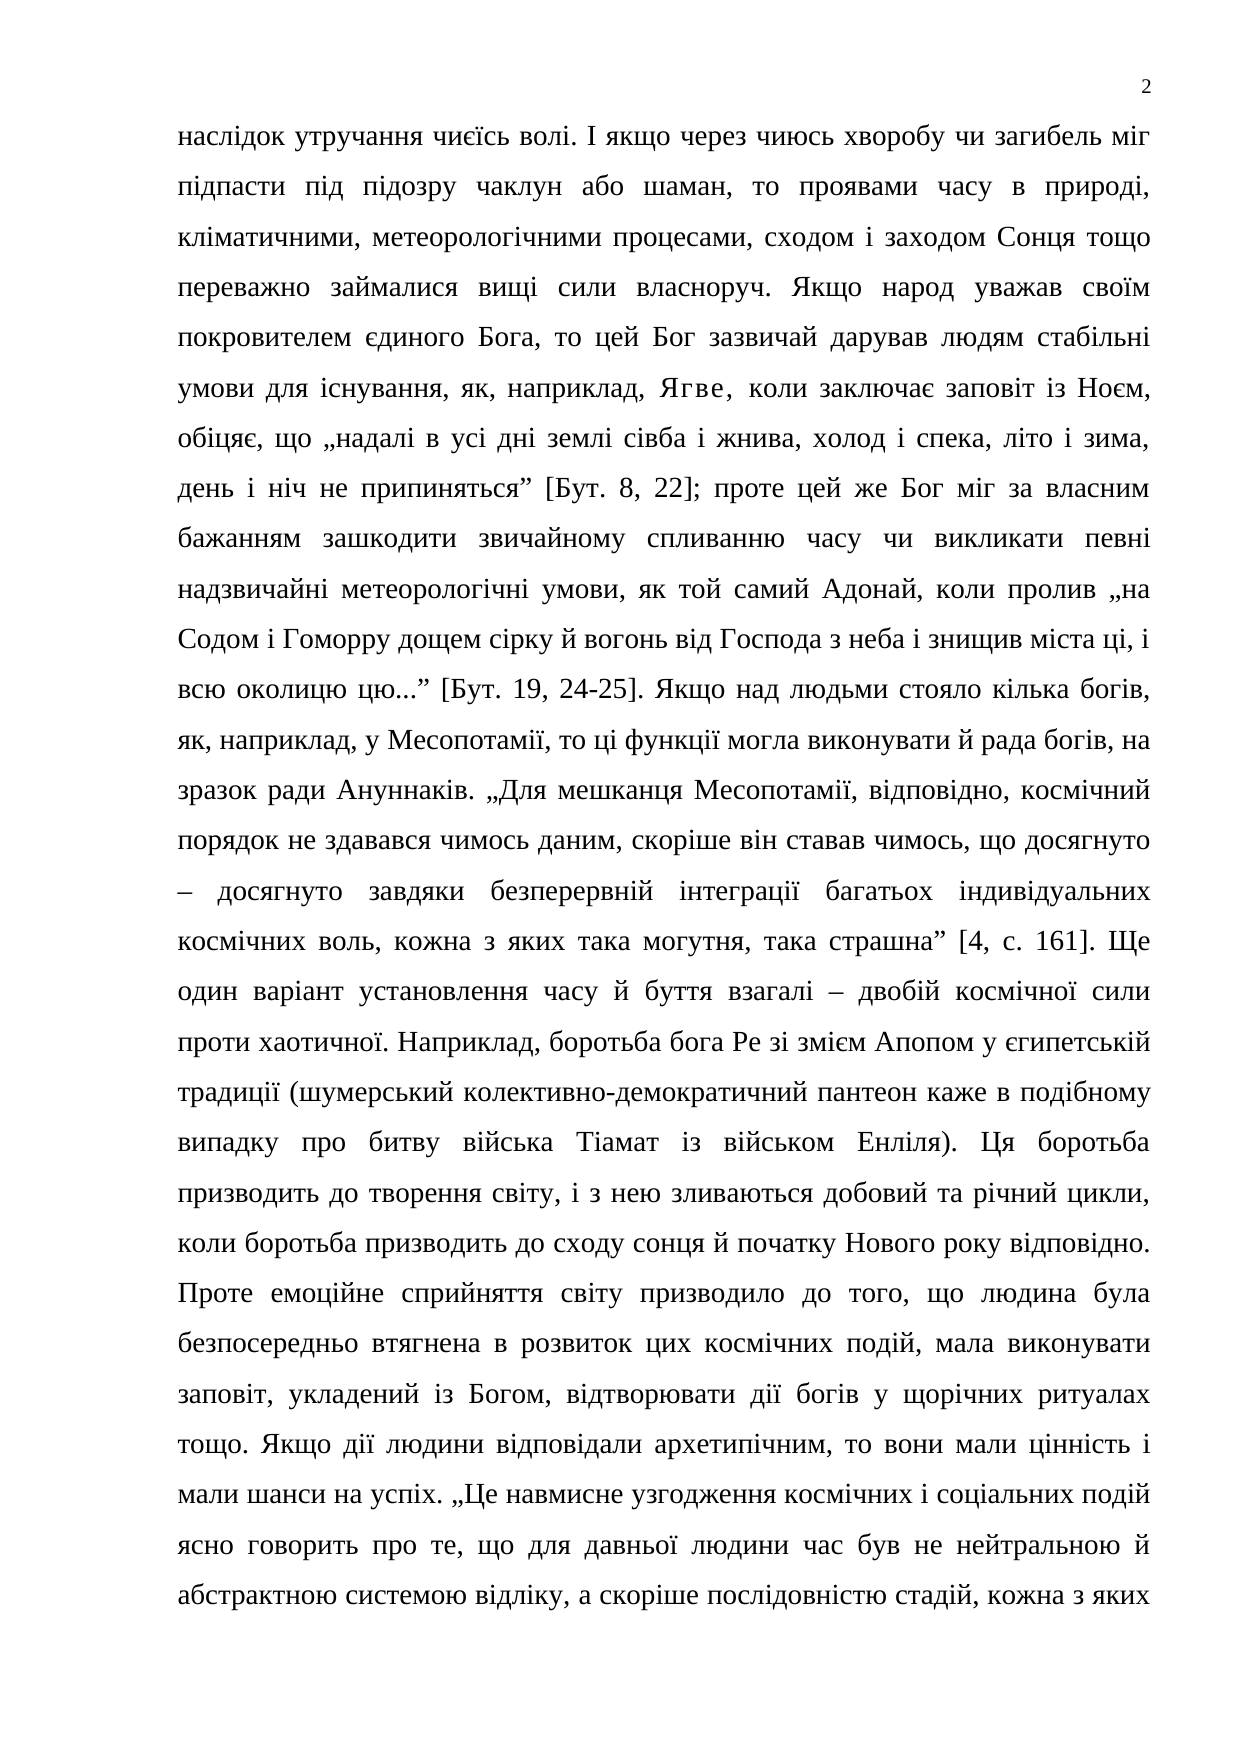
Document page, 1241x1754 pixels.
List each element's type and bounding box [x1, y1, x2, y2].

text [177, 118, 1152, 1611]
